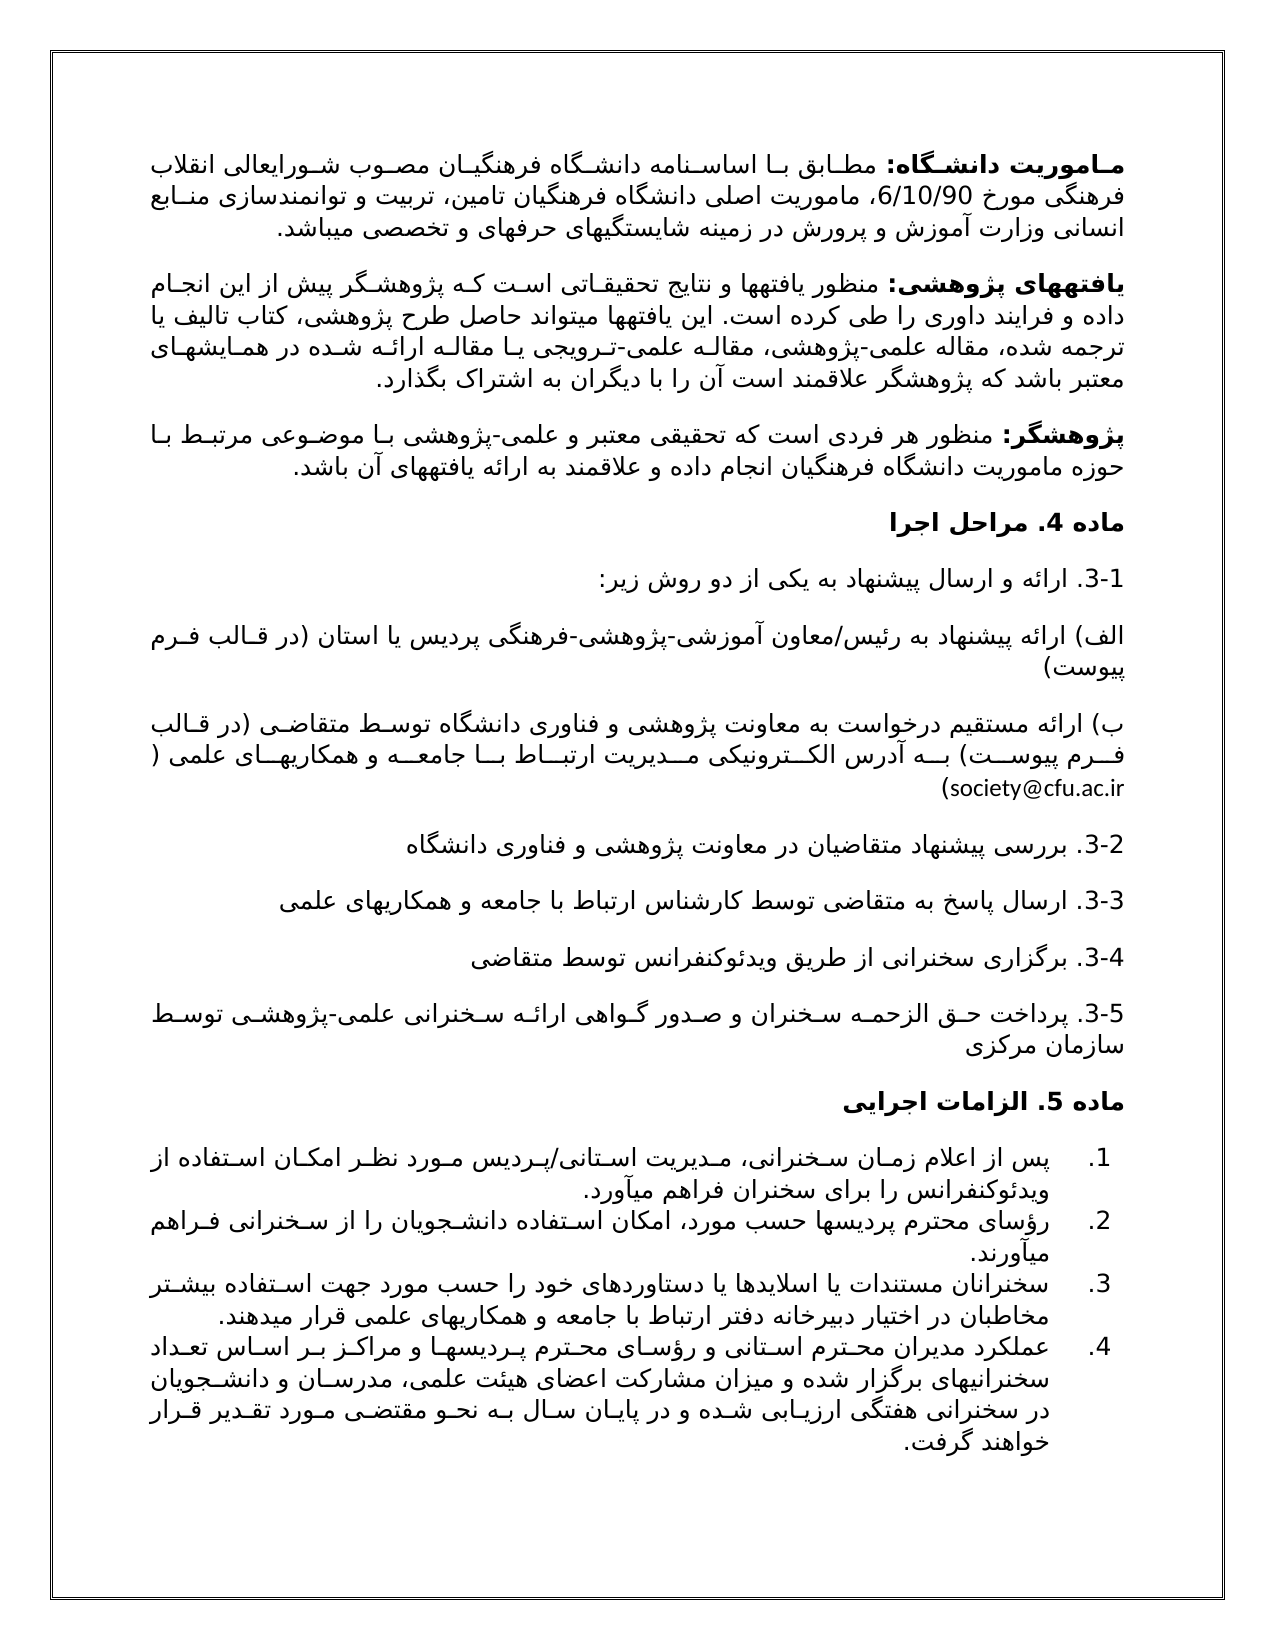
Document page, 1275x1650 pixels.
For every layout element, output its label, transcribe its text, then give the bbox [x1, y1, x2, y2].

text ماده 5. الزامات اجرایی [150, 1087, 1125, 1116]
text 3-2. بررسی پیشنهاد متقاضیان در معاونت پژوهشی و فناوری دانشگاه [150, 830, 1125, 859]
list رؤسای محترم پردیسها حسب مورد، امکان استفاده دانشجویان را از سخنرانی فراهم میآورند. [150, 1207, 1087, 1267]
text 3-4. برگزاری سخنرانی از طریق ویدئوکنفرانس توسط متقاضی [150, 943, 1125, 972]
text ب) ارائه مستقیم درخواست به معاونت پژوهشی و فناوری دانشگاه توسط متقاضی (در قالب فرم پیوست) به آدرس الکترونیکی مدیریت ارتباط با جامعه و همکاریهای علمی (society@cfu.ac.ir) [150, 709, 1125, 802]
list سخنرانان مستندات یا اسلایدها یا دستاوردهای خود را حسب مورد جهت استفاده بیشتر مخاطبان در اختیار دبیرخانه دفتر ارتباط با جامعه و همکاریهای علمی قرار میدهند. [150, 1269, 1087, 1330]
text 3-5. پرداخت حق الزحمه سخنران و صدور گواهی ارائه سخنرانی علمی-پژوهشی توسط سازمان مرکزی [150, 999, 1125, 1060]
text 3-1. ارائه و ارسال پیشنهاد به یکی از دو روش زیر: [150, 564, 1125, 594]
text الف) ارائه پیشنهاد به رئیس/معاون آموزشی-پژوهشی-فرهنگی پردیس یا استان (در قالب فرم پیوست) [150, 621, 1125, 682]
text ماموریت دانشگاه: مطابق با اساسنامه دانشگاه فرهنگیان مصوب شورایعالی انقلاب فرهنگی مورخ 6/10/90، ماموریت اصلی دانشگاه فرهنگیان تامین، تربیت و توانمندسازی منابع انسانی وزارت آموزش و پرورش در زمینه شایستگیهای حرفهای و تخصصی میباشد. [150, 150, 1125, 242]
text پژوهشگر: منظور هر فردی است که تحقیقی معتبر و علمی-پژوهشی با موضوعی مرتبط با حوزه ماموریت دانشگاه فرهنگیان انجام داده و علاقمند به ارائه یافتههای آن باشد. [150, 420, 1125, 481]
list پس از اعلام زمان سخنرانی، مدیریت استانی/پردیس مورد نظر امکان استفاده از ویدئوکنفرانس را برای سخنران فراهم میآورد. [150, 1144, 1087, 1204]
list عملکرد مدیران محترم استانی و رؤسای محترم پردیسها و مراکز بر اساس تعداد سخنرانیهای برگزار شده و میزان مشارکت اعضای هیئت علمی، مدرسان و دانشجویان در سخنرانی هفتگی ارزیابی شده و در پایان سال به نحو مقتضی مورد تقدیر قرار خواهند گرفت. [150, 1332, 1087, 1456]
text 3-3. ارسال پاسخ به متقاضی توسط کارشناس ارتباط با جامعه و همکاریهای علمی [150, 886, 1125, 916]
text یافتههای پژوهشی: منظور یافتهها و نتایج تحقیقاتی است که پژوهشگر پیش از این انجام داده و فرایند داوری را طی کرده است. این یافتهها میتواند حاصل طرح پژوهشی، کتاب تالیف یا ترجمه شده، مقاله علمی-پژوهشی، مقاله علمی-ترویجی یا مقاله ارائه شده در همایشهای معتبر باشد که پژوهشگر علاقمند است آن را با دیگران به اشتراک بگذارد. [150, 269, 1125, 393]
text ماده 4. مراحل اجرا [150, 508, 1125, 537]
